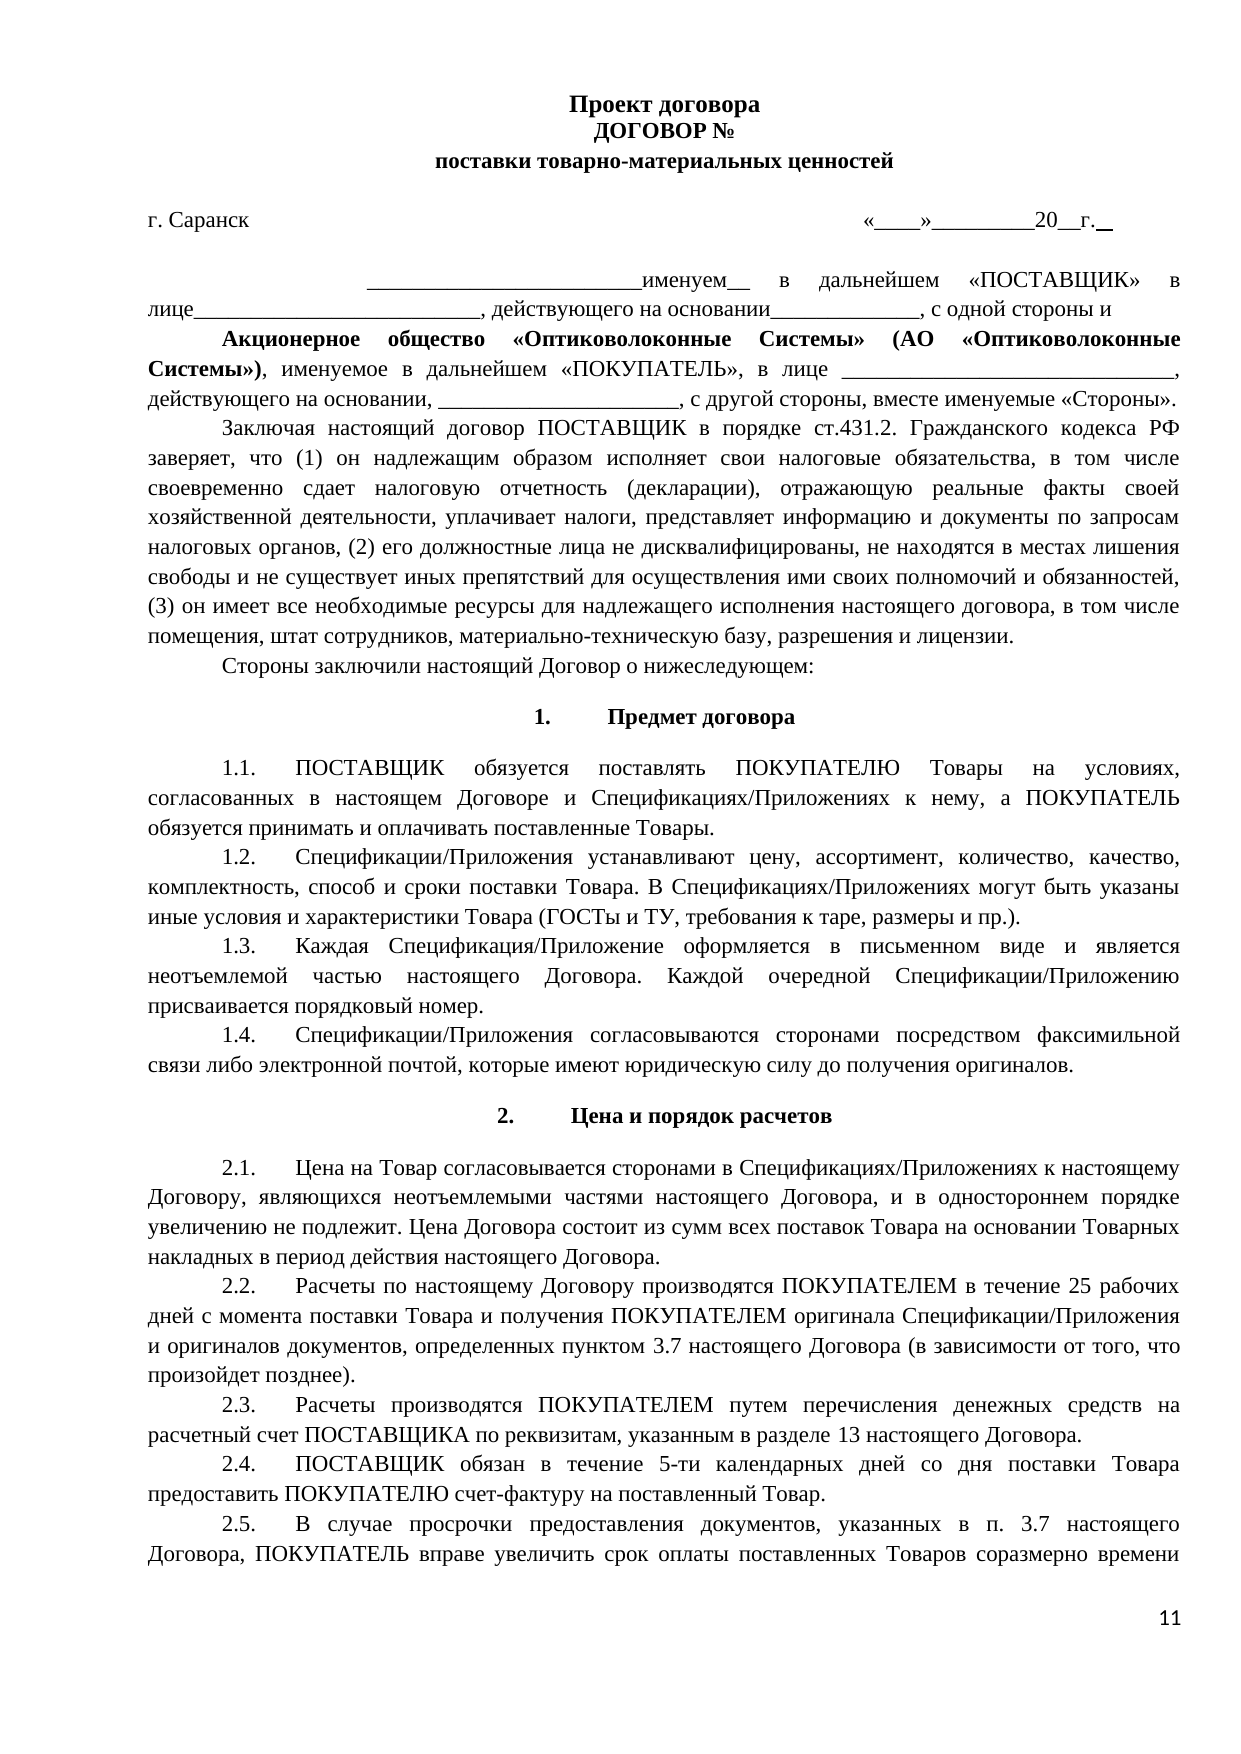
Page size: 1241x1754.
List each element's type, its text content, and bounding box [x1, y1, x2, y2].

text ДОГОВОР № [148, 117, 1181, 144]
list Каждая Спецификация/Приложение оформляется в письменном виде и является неотъемлемой частью настоящего Договора. Каждой очередной Спецификации/Приложению присваивается порядковый номер. [148, 932, 1181, 1018]
subtitle Проект договора [148, 89, 1181, 117]
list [148, 1510, 1181, 1566]
list ПОСТАВЩИК обязуется поставлять ПОКУПАТЕЛЮ Товары на условиях, согласованных в настоящем Договоре и Спецификациях/Приложениях к нему, а ПОКУПАТЕЛЬ обязуется принимать и оплачивать поставленные Товары. [148, 754, 1181, 840]
text ________________________именуем__ в дальнейшем «ПОСТАВЩИК» в лице_________________________, действующего на основании_____________, с одной стороны и [148, 266, 1181, 322]
list Расчеты по настоящему Договору производятся ПОКУПАТЕЛЕМ в течение 25 рабочих дней с момента поставки Товара и получения ПОКУПАТЕЛЕМ оригинала Спецификации/Приложения и оригиналов документов, определенных пунктом 3.7 настоящего Договора (в зависимости от того, что произойдет позднее). [148, 1272, 1181, 1388]
text Заключая настоящий договор ПОСТАВЩИК в порядке ст.431.2. Гражданского кодекса РФ заверяет, что (1) он надлежащим образом исполняет свои налоговые обязательства, в том числе своевременно сдает налоговую отчетность (декларации), отражающую реальные факты своей хозяйственной деятельности, уплачивает налоги, представляет информацию и документы по запросам налоговых органов, (2) его должностные лица не дисквалифицированы, не находятся в местах лишения свободы и не существует иных препятствий для осуществления ими своих полномочий и обязанностей, (3) он имеет все необходимые ресурсы для надлежащего исполнения настоящего договора, в том числе помещения, штат сотрудников, материально-техническую базу, разрешения и лицензии. [148, 414, 1181, 648]
list Расчеты производятся ПОКУПАТЕЛЕМ путем перечисления денежных средств на расчетный счет ПОСТАВЩИКА по реквизитам, указанным в разделе 13 настоящего Договора. [148, 1391, 1181, 1447]
list Предмет договора [148, 703, 1181, 729]
list Цена на Товар согласовывается сторонами в Спецификациях/Приложениях к настоящему Договору, являющихся неотъемлемыми частями настоящего Договора, и в одностороннем порядке увеличению не подлежит. Цена Договора состоит из сумм всех поставок Товара на основании Товарных накладных в период действия настоящего Договора. [148, 1154, 1181, 1269]
text Стороны заключили настоящий Договор о нижеследующем: [148, 652, 1181, 678]
text поставки товарно-материальных ценностей [148, 147, 1181, 173]
list Цена и порядок расчетов [148, 1102, 1181, 1129]
list ПОСТАВЩИК обязан в течение 5-ти календарных дней со дня поставки Товара предоставить ПОКУПАТЕЛЮ счет-фактуру на поставленный Товар. [148, 1451, 1181, 1507]
text Акционерное общество «Оптиковолоконные Системы» (АО «Оптиковолоконные Системы»), именуемое в дальнейшем «ПОКУПАТЕЛЬ», в лице _____________________________, действующего на основании, _____________________, с другой стороны, вместе именуемые «Стороны». [148, 325, 1181, 411]
list Спецификации/Приложения устанавливают цену, ассортимент, количество, качество, комплектность, способ и сроки поставки Товара. В Спецификациях/Приложениях могут быть указаны иные условия и характеристики Товара (ГОСТы и ТУ, требования к таре, размеры и пр.). [148, 843, 1181, 929]
text г. Саранск «____»_________20__г. [148, 206, 1181, 233]
list Спецификации/Приложения согласовываются сторонами посредством факсимильной связи либо электронной почтой, которые имеют юридическую силу до получения оригиналов. [148, 1021, 1181, 1077]
